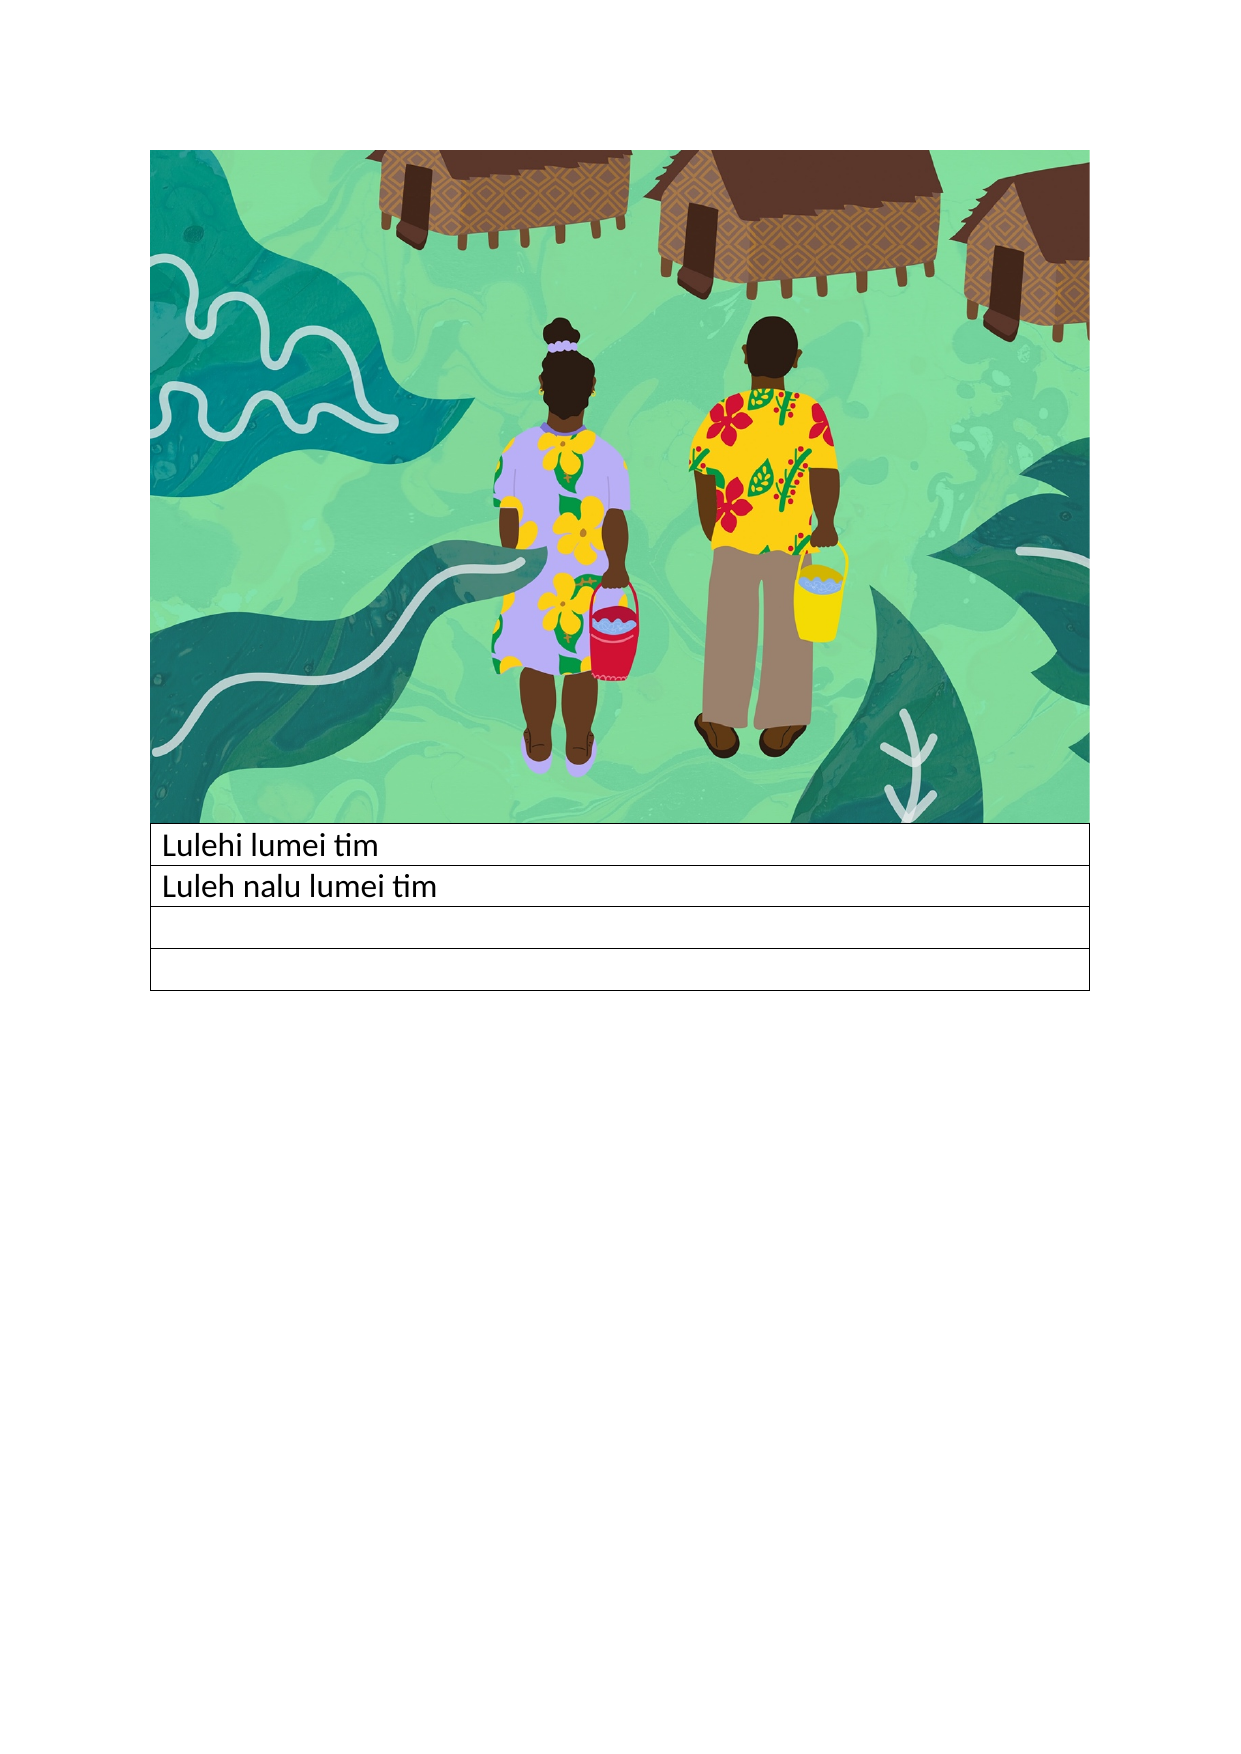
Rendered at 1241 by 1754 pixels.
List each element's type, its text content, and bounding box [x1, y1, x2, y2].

table_cell [151, 949, 1089, 990]
table_cell Luleh nalu lumei tim [151, 866, 1089, 906]
table_cell [151, 907, 1089, 948]
picture [150, 150, 1090, 823]
table_header Lulehi lumei tim [151, 824, 1089, 864]
